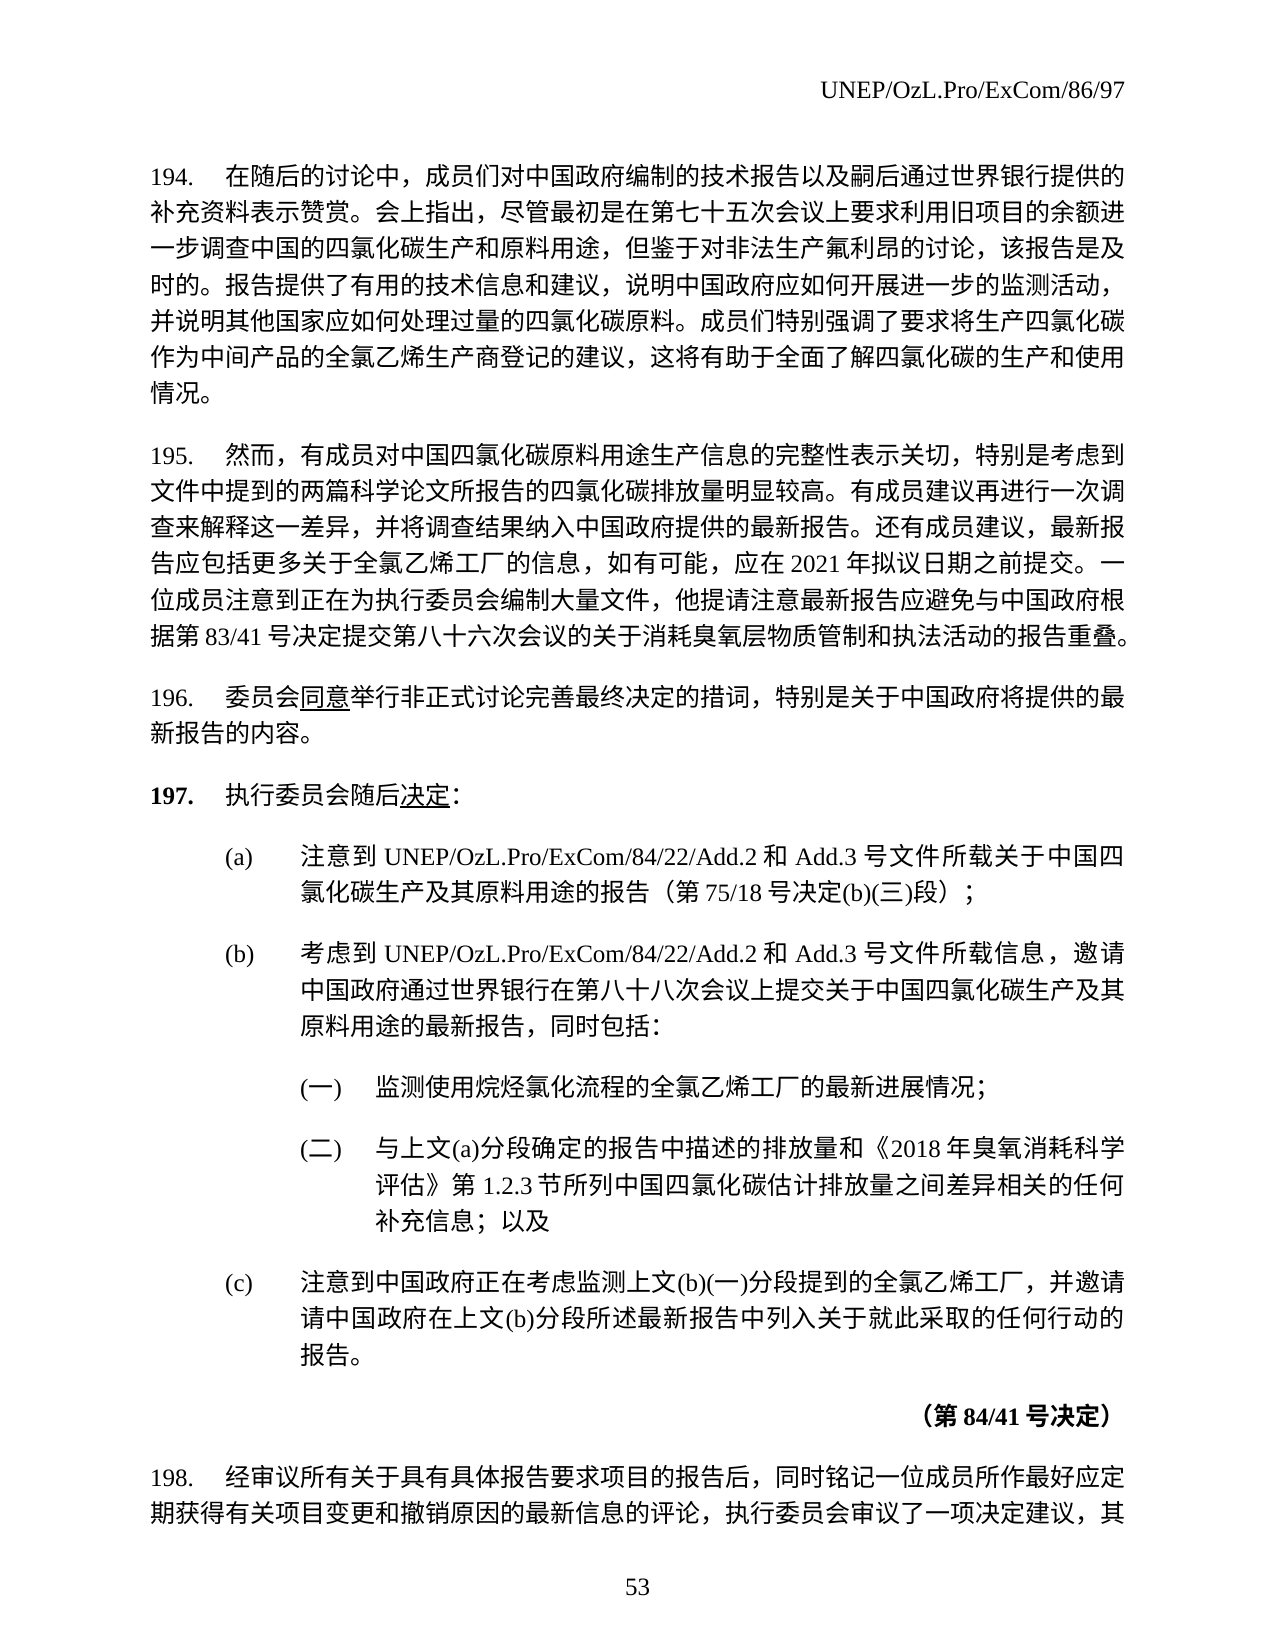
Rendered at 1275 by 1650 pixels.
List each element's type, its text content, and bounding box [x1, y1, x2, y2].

subtitle 考虑到UNEP/OzL.Pro/ExCom/84/22/Add.2和Add.3号文件所载信息，邀请中国政府通过世界银行在第八十八次会议上提交关于中国四氯化碳生产及其原料用途的最新报告，同时包括： [225, 934, 1125, 1043]
subtitle 与上文(a)分段确定的报告中描述的排放量和《2018年臭氧消耗科学评估》第节所列中国四氯化碳估计排放量之间差异相关的任何补充信息；以及 [300, 1129, 1125, 1238]
text （第84/41号决定） [150, 1396, 1125, 1433]
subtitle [150, 1458, 1125, 1530]
subtitle 监测使用烷烃氯化流程的全氯乙烯工厂的最新进展情况； [300, 1068, 1125, 1104]
subtitle 委员会同意举行非正式讨论完善最终决定的措词，特别是关于中国政府将提供的最新报告的内容。 [150, 678, 1125, 750]
subtitle 在随后的讨论中，成员们对中国政府编制的技术报告以及嗣后通过世界银行提供的补充资料表示赞赏。会上指出，尽管最初是在第七十五次会议上要求利用旧项目的余额进一步调查中国的四氯化碳生产和原料用途，但鉴于对非法生产氟利昂的讨论，该报告是及时的。报告提供了有用的技术信息和建议，说明中国政府应如何开展进一步的监测活动，并说明其他国家应如何处理过量的四氯化碳原料。成员们特别强调了要求将生产四氯化碳作为中间产品的全氯乙烯生产商登记的建议，这将有助于全面了解四氯化碳的生产和使用情况。 [150, 156, 1125, 410]
subtitle 注意到UNEP/OzL.Pro/ExCom/84/22/Add.2和Add.3号文件所载关于中国四氯化碳生产及其原料用途的报告（第75/18号决定(b)(三)段）； [225, 836, 1125, 909]
subtitle 注意到中国政府正在考虑监测上文(b)(一)分段提到的全氯乙烯工厂，并邀请请中国政府在上文(b)分段所述最新报告中列入关于就此采取的任何行动的报告。 [225, 1263, 1125, 1371]
subtitle 然而，有成员对中国四氯化碳原料用途生产信息的完整性表示关切，特别是考虑到文件中提到的两篇科学论文所报告的四氯化碳排放量明显较高。有成员建议再进行一次调查来解释这一差异，并将调查结果纳入中国政府提供的最新报告。还有成员建议，最新报告应包括更多关于全氯乙烯工厂的信息，如有可能，应在2021年拟议日期之前提交。一位成员注意到正在为执行委员会编制大量文件，他提请注意最新报告应避免与中国政府根据第83/41号决定提交第八十六次会议的关于消耗臭氧层物质管制和执法活动的报告重叠。 [150, 435, 1125, 653]
subtitle 执行委员会随后决定： [150, 775, 1125, 811]
